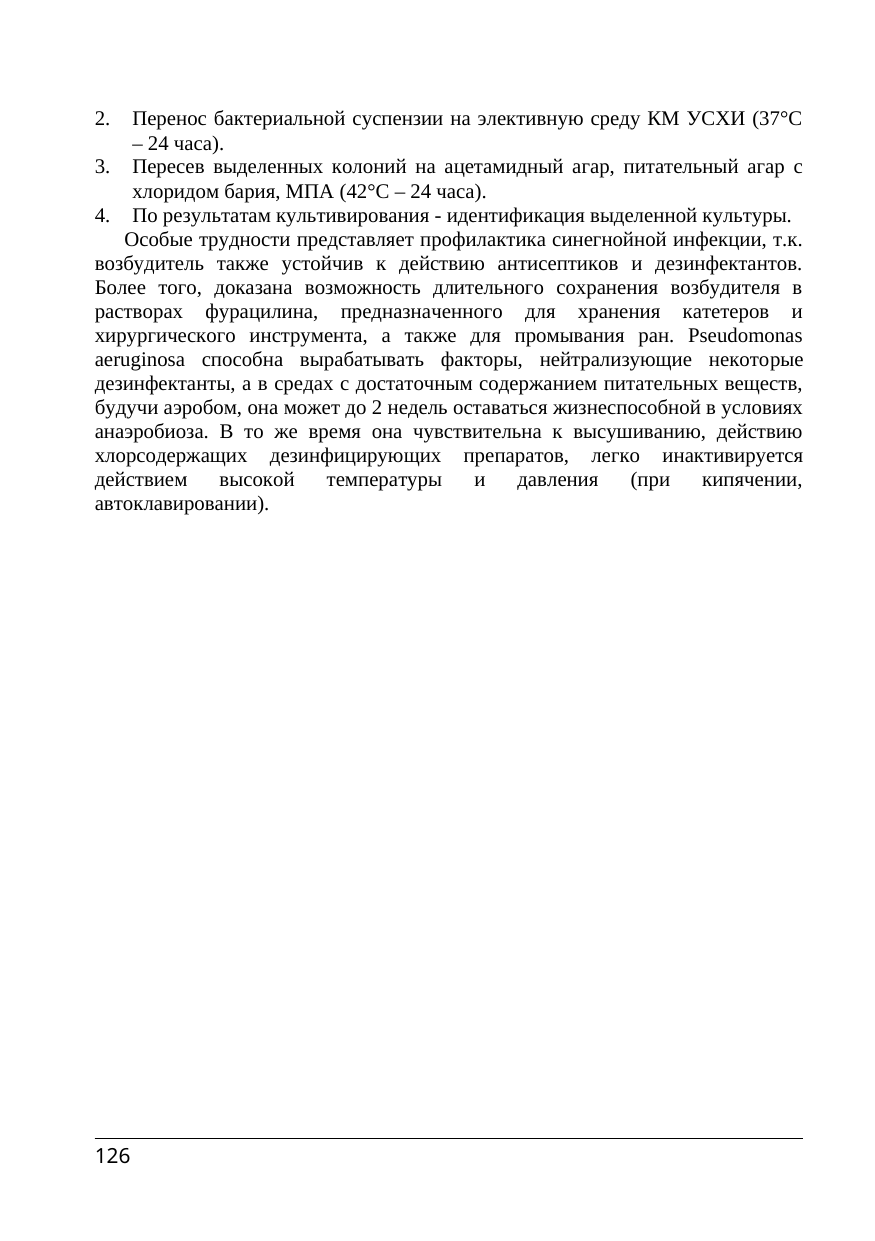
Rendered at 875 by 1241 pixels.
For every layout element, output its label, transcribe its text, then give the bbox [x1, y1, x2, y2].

list Перенос бактериальной суспензии на элективную среду КМ УСХИ (37°С – 24 часа). [94, 106, 803, 154]
list Пересев выделенных колоний на ацетамидный агар, питательный агар с хлоридом бария, МПА (42°С – 24 часа). [94, 154, 803, 203]
list По результатам культивирования - идентификация выделенной культуры. [94, 203, 803, 227]
text Особые трудности представляет профилактика синегнойной инфекции, т.к. возбудитель также устойчив к действию антисептиков и дезинфектантов. Более того, доказана возможность длительного сохранения возбудителя в растворах фурацилина, предназначенного для хранения катетеров и хирургического инструмента, а также для промывания ран. Pseudomonas aeruginosa способна вырабатывать факторы, нейтрализующие некоторые дезинфектанты, а в средах с достаточным содержанием питательных веществ, будучи аэробом, она может до 2 недель оставаться жизнеспособной в условиях анаэробиоза. В то же время она чувствительна к высушиванию, действию хлорсодержащих дезинфицирующих препаратов, легко инактивируется действием высокой температуры и давления (при кипячении, автоклавировании). [94, 227, 803, 515]
